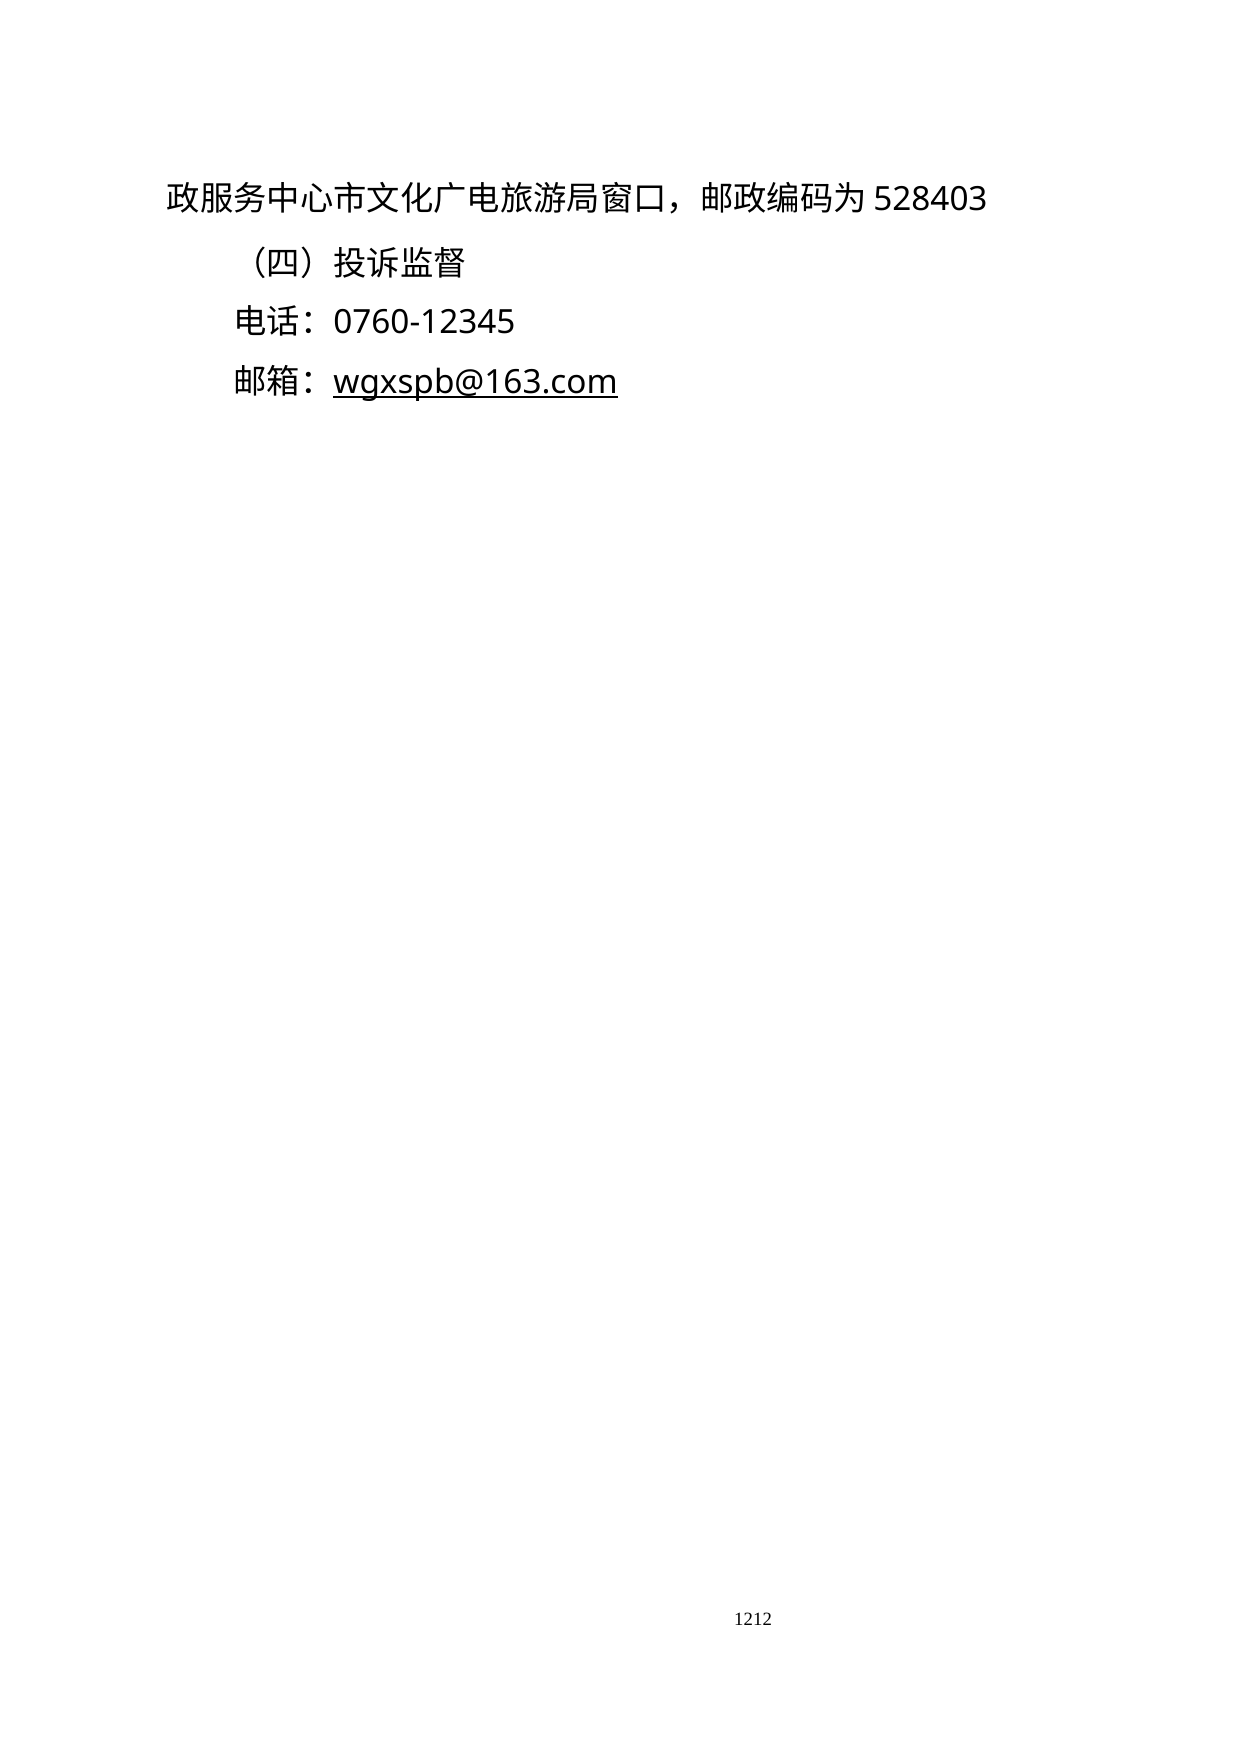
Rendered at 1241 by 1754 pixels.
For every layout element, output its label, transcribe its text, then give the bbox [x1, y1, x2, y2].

text 电话：0760-12345 [166, 287, 1053, 346]
list 投诉监督 [166, 229, 1053, 287]
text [166, 162, 1053, 229]
text 邮箱：wgxspb@163.com [166, 346, 1053, 412]
